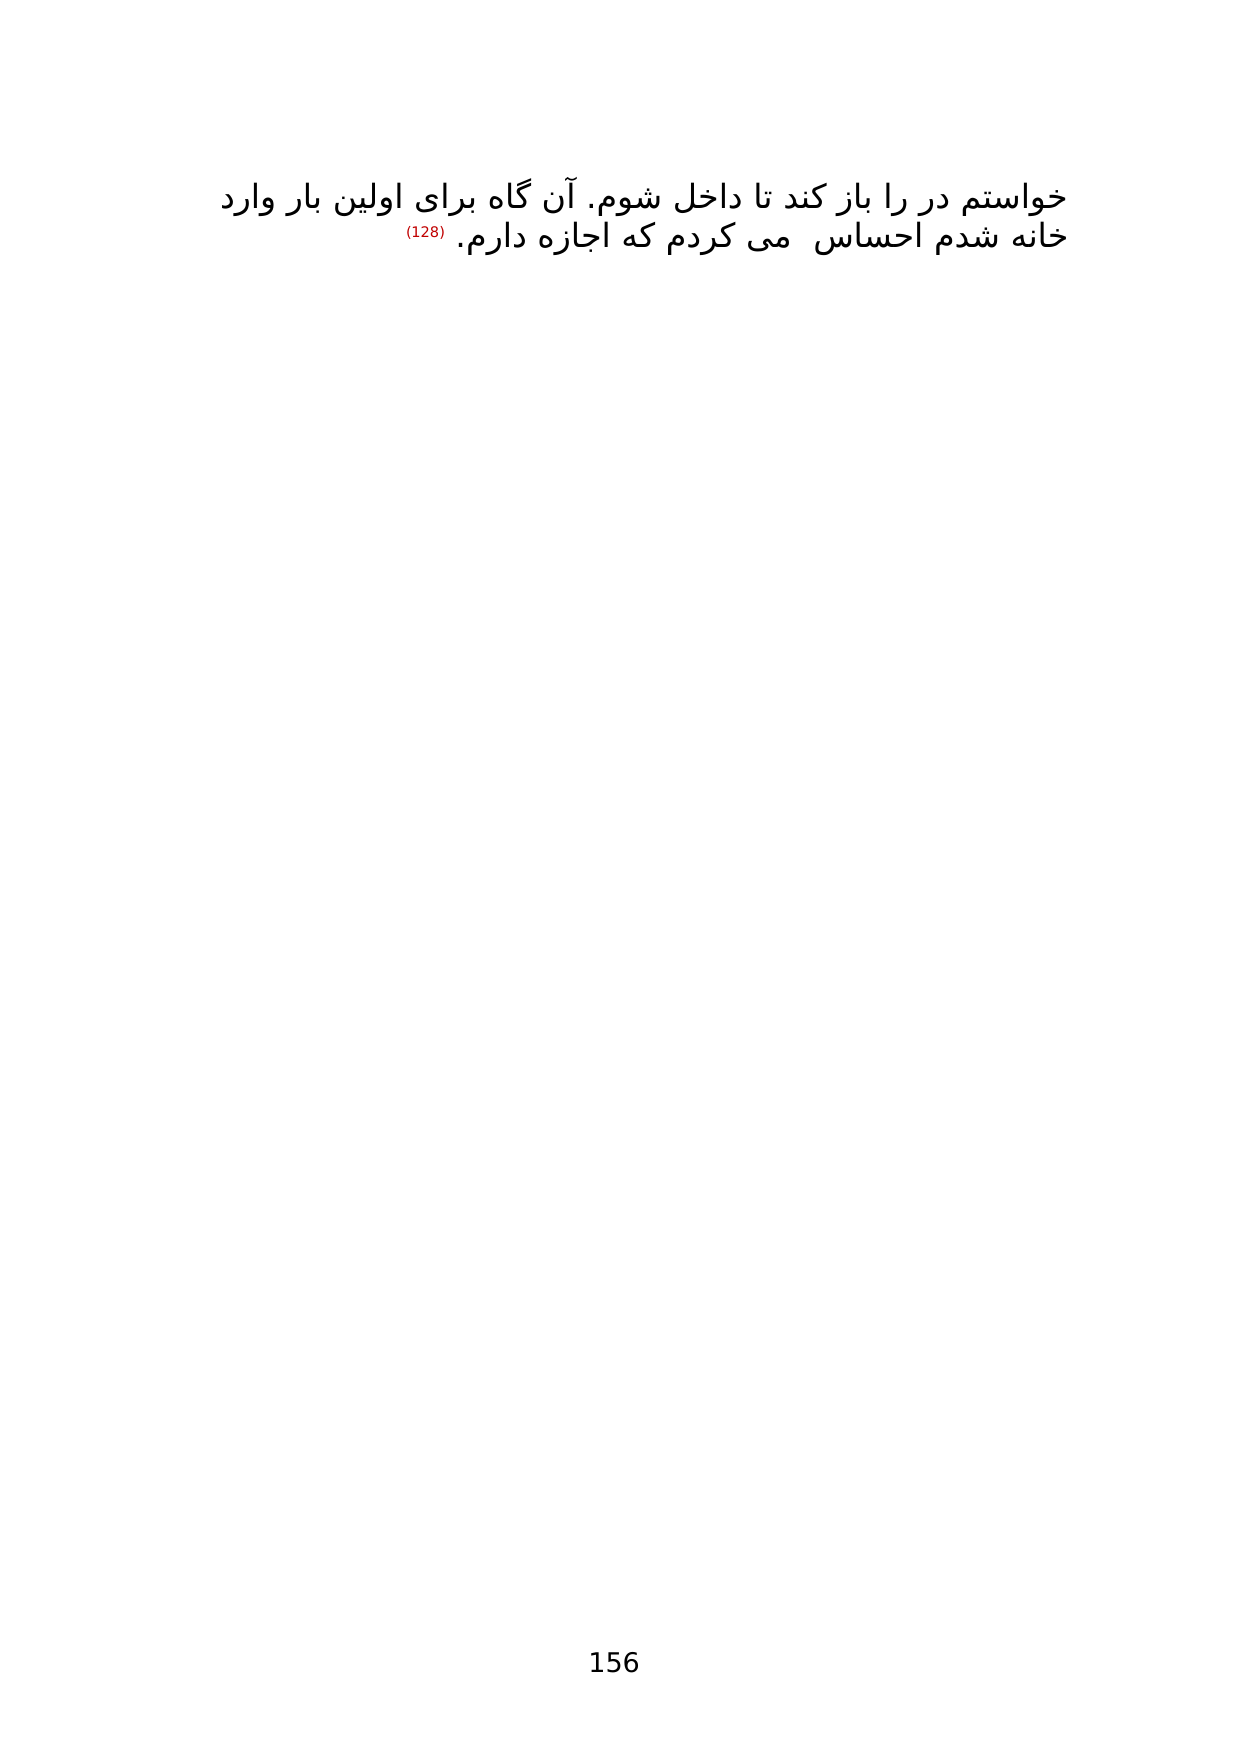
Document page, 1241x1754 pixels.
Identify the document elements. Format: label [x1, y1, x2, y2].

text [159, 177, 1069, 255]
